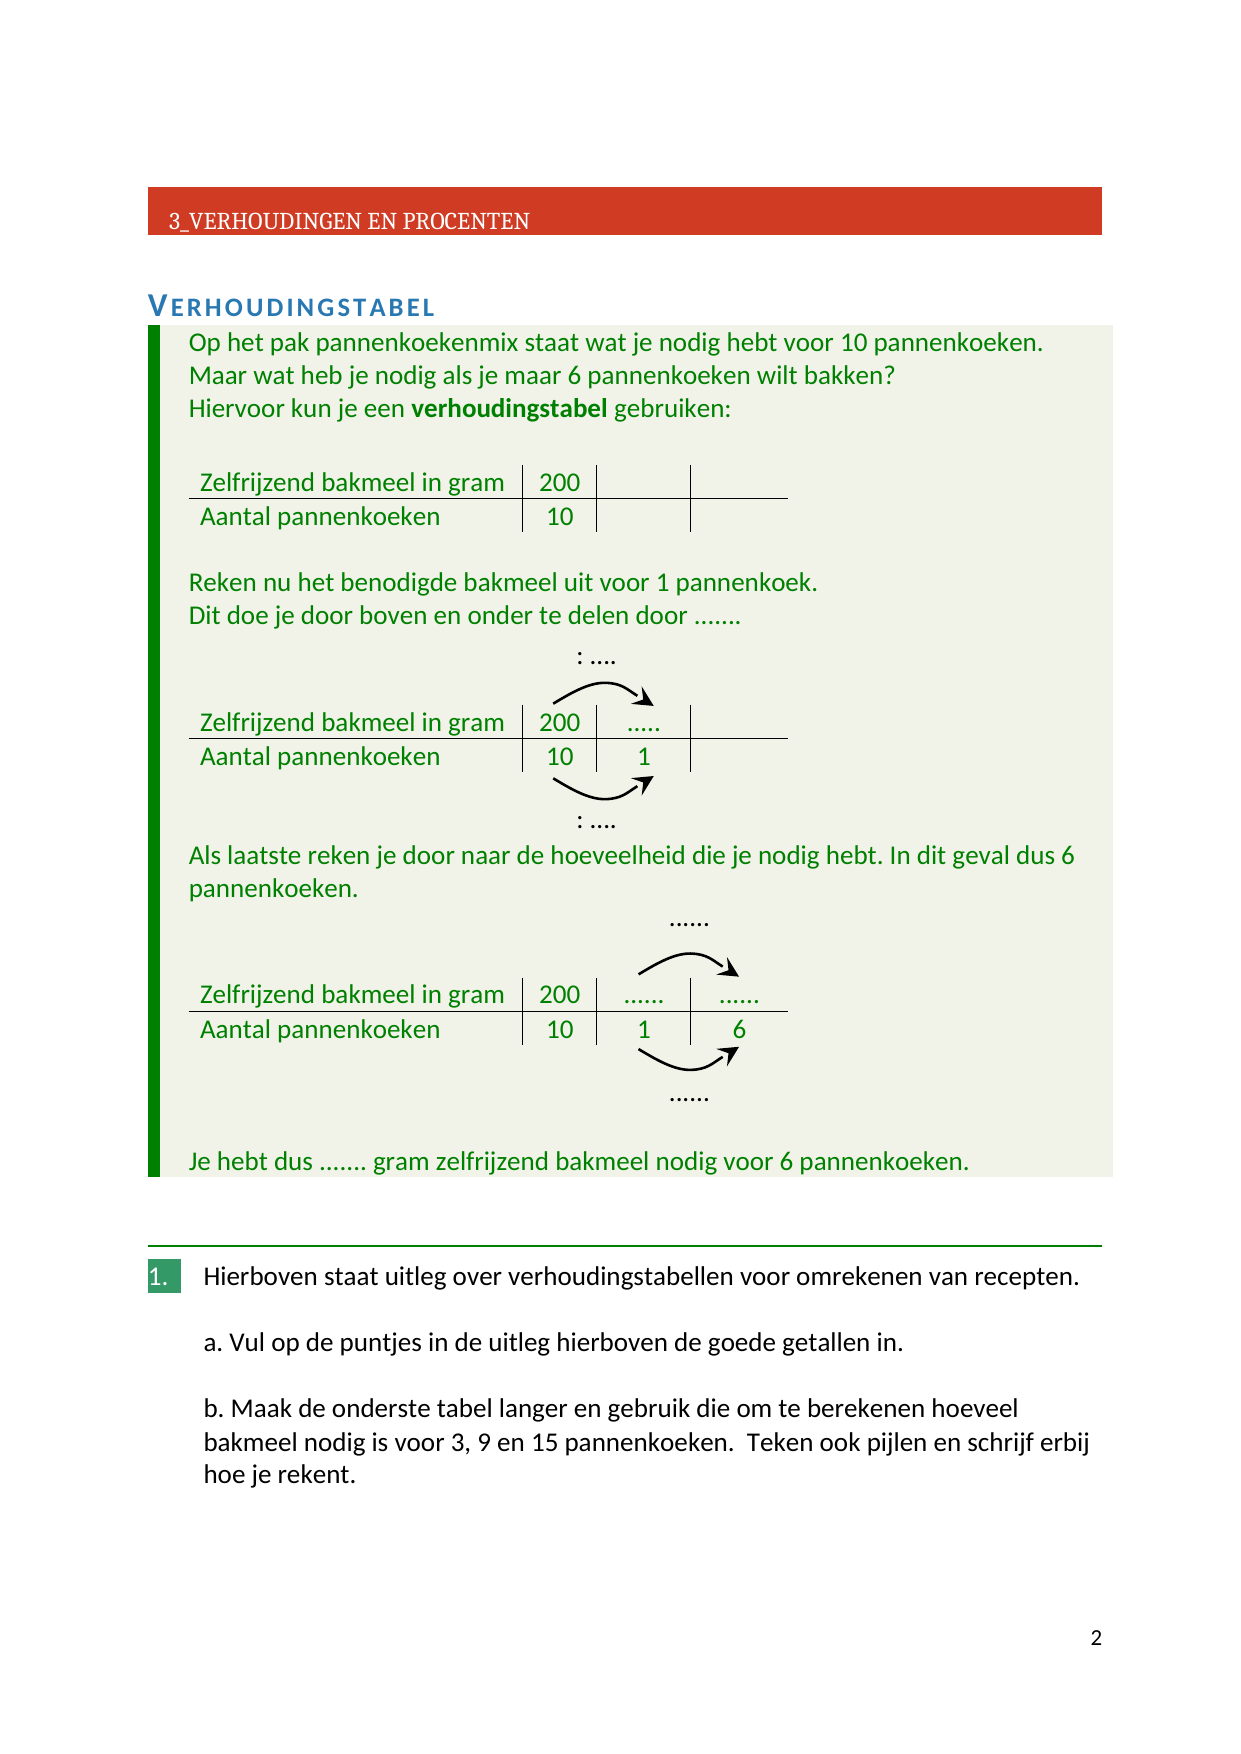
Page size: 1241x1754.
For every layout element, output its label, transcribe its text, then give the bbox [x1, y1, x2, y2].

table_header Hierboven staat uitleg over verhoudingstabellen voor omrekenen van recepten. a. Vul op de puntjes in de uitleg hierboven de goede getallen in. b. Maak de onderste tabel langer en gebruik die om te berekenen hoeveel bakmeel nodig is voor 3, 9 en 15 pannenkoeken. Teken ook pijlen en schrijf erbij hoe je rekent. [192, 1260, 1107, 1491]
table_header [136, 1260, 192, 1491]
table_header [160, 325, 177, 1177]
text Verhoudingstabel [148, 284, 1102, 325]
subtitle 3_Verhoudingen en procenten [148, 187, 1102, 235]
table_header Op het pak pannenkoekenmix staat wat je nodig hebt voor 10 pannenkoeken. Maar wat heb je nodig als je maar 6 pannenkoeken wilt bakken? Hiervoor kun je een verhoudingstabel gebruiken: Reken nu het benodigde bakmeel uit voor 1 pannenkoek. Dit doe je door boven en onder te delen door ....... Als laatste reken je door naar de hoeveelheid die je nodig hebt. In dit geval dus 6 pannenkoeken. Je hebt dus ....... gram zelfrijzend bakmeel nodig voor 6 pannenkoeken. [177, 325, 1113, 1177]
